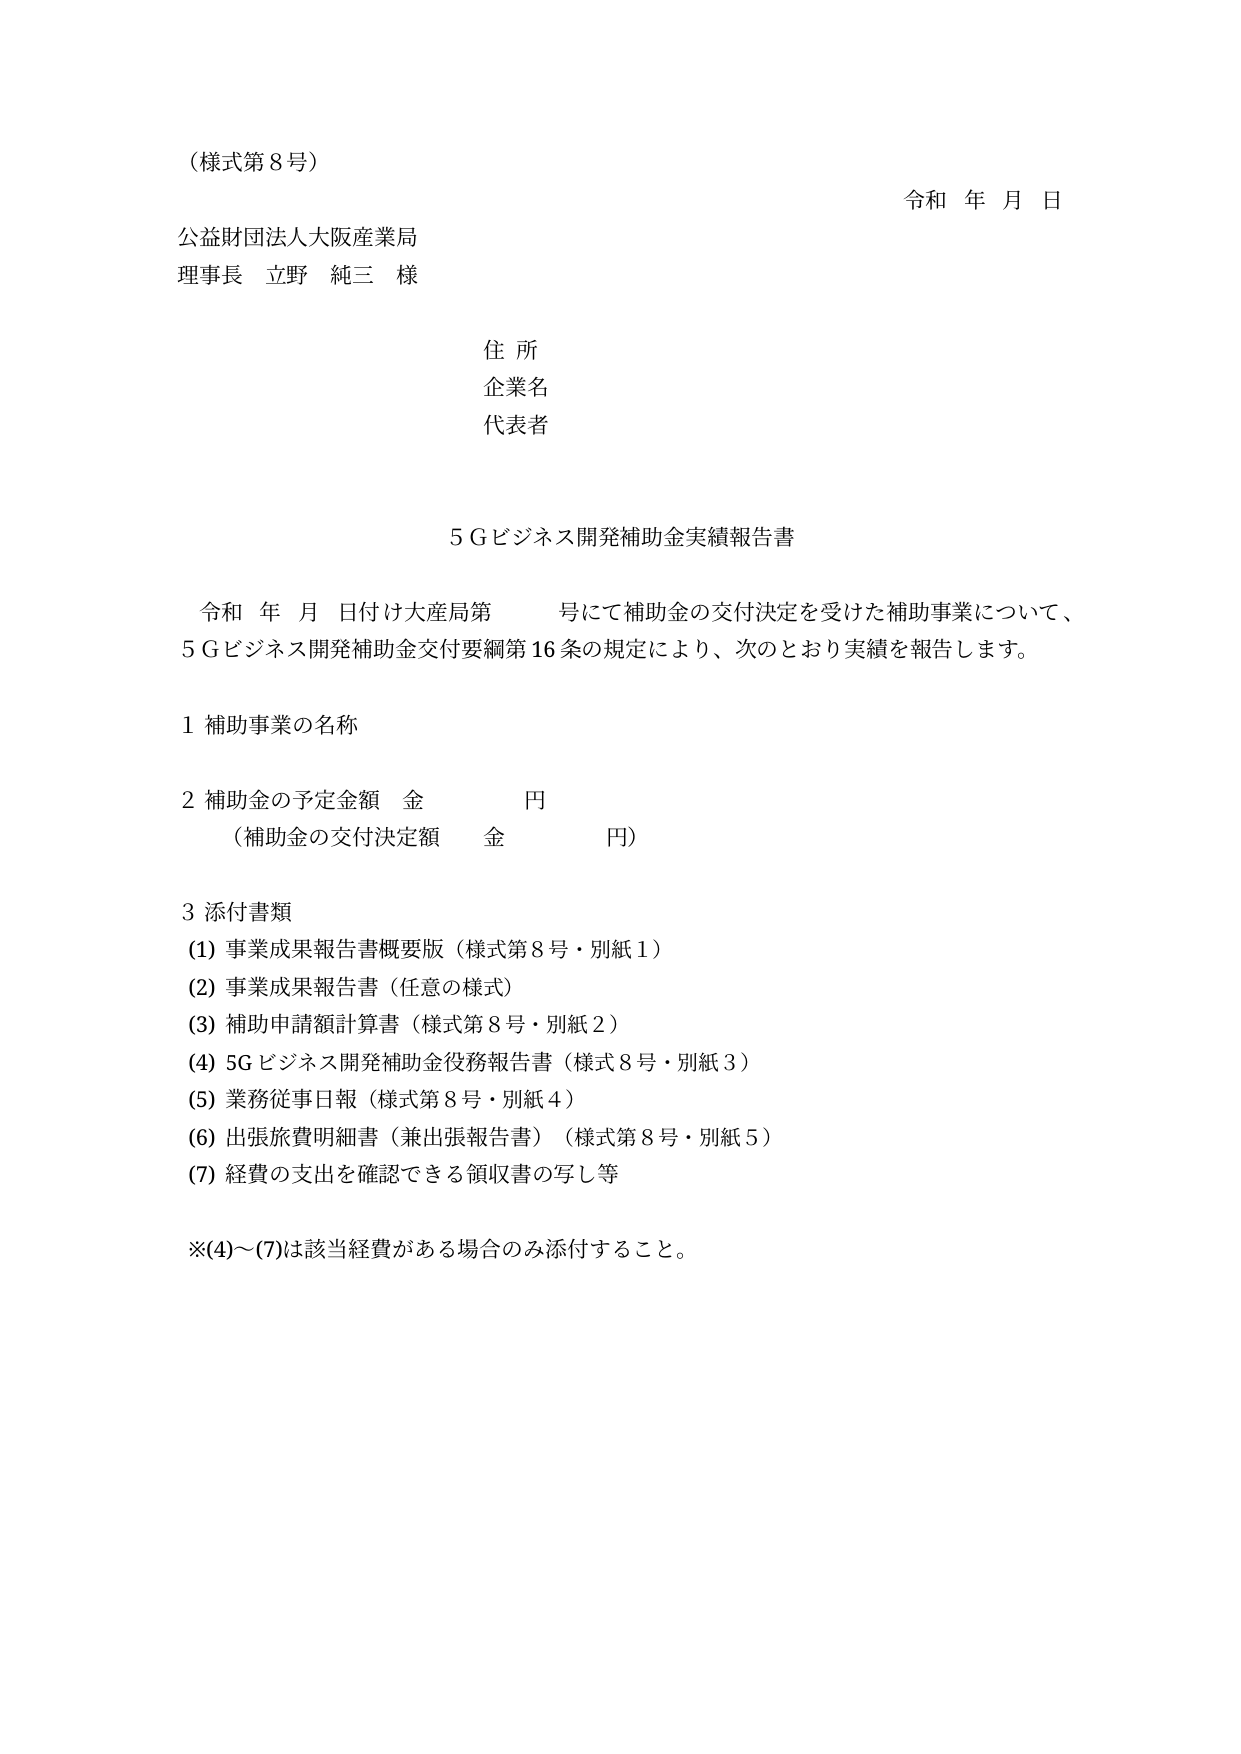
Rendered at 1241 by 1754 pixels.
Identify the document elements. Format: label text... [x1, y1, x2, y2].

text 代表者 [177, 405, 988, 442]
text 令和 年 月 日 [177, 180, 1063, 217]
list 事業成果報告書概要版（様式第８号・別紙１） [188, 930, 1063, 967]
text ３ 添付書類 [177, 892, 1063, 930]
text ２ 補助金の予定金額 金 円 [177, 780, 1063, 817]
text 住 所 [177, 330, 976, 367]
text 企業名 [177, 367, 976, 405]
list 出張旅費明細書（兼出張報告書）（様式第８号・別紙５） [188, 1117, 1063, 1155]
list 事業成果報告書（任意の様式） [188, 967, 1063, 1005]
text （様式第８号） [177, 142, 1063, 180]
text 公益財団法人大阪産業局 [177, 217, 1063, 255]
list 業務従事日報（様式第８号・別紙４） [188, 1080, 1063, 1117]
list 補助申請額計算書（様式第８号・別紙２） [188, 1005, 1063, 1042]
text （補助金の交付決定額 金 円） [177, 817, 1063, 855]
text ５Ｇビジネス開発補助金実績報告書 [177, 517, 1063, 555]
text 理事長 立野 純三 様 [177, 255, 1063, 292]
list 5Gビジネス開発補助金役務報告書（様式８号・別紙３） [188, 1042, 1063, 1080]
list 経費の支出を確認できる領収書の写し等 [188, 1155, 1063, 1192]
text ※(4)〜(7)は該当経費がある場合のみ添付すること。 [177, 1230, 1063, 1267]
text １ 補助事業の名称 [177, 705, 1063, 742]
text 令和 年 月 日付け大産局第 号にて補助金の交付決定を受けた補助事業について、５Ｇビジネス開発補助金交付要綱第16条の規定により、次のとおり実績を報告します。 [177, 592, 1063, 667]
